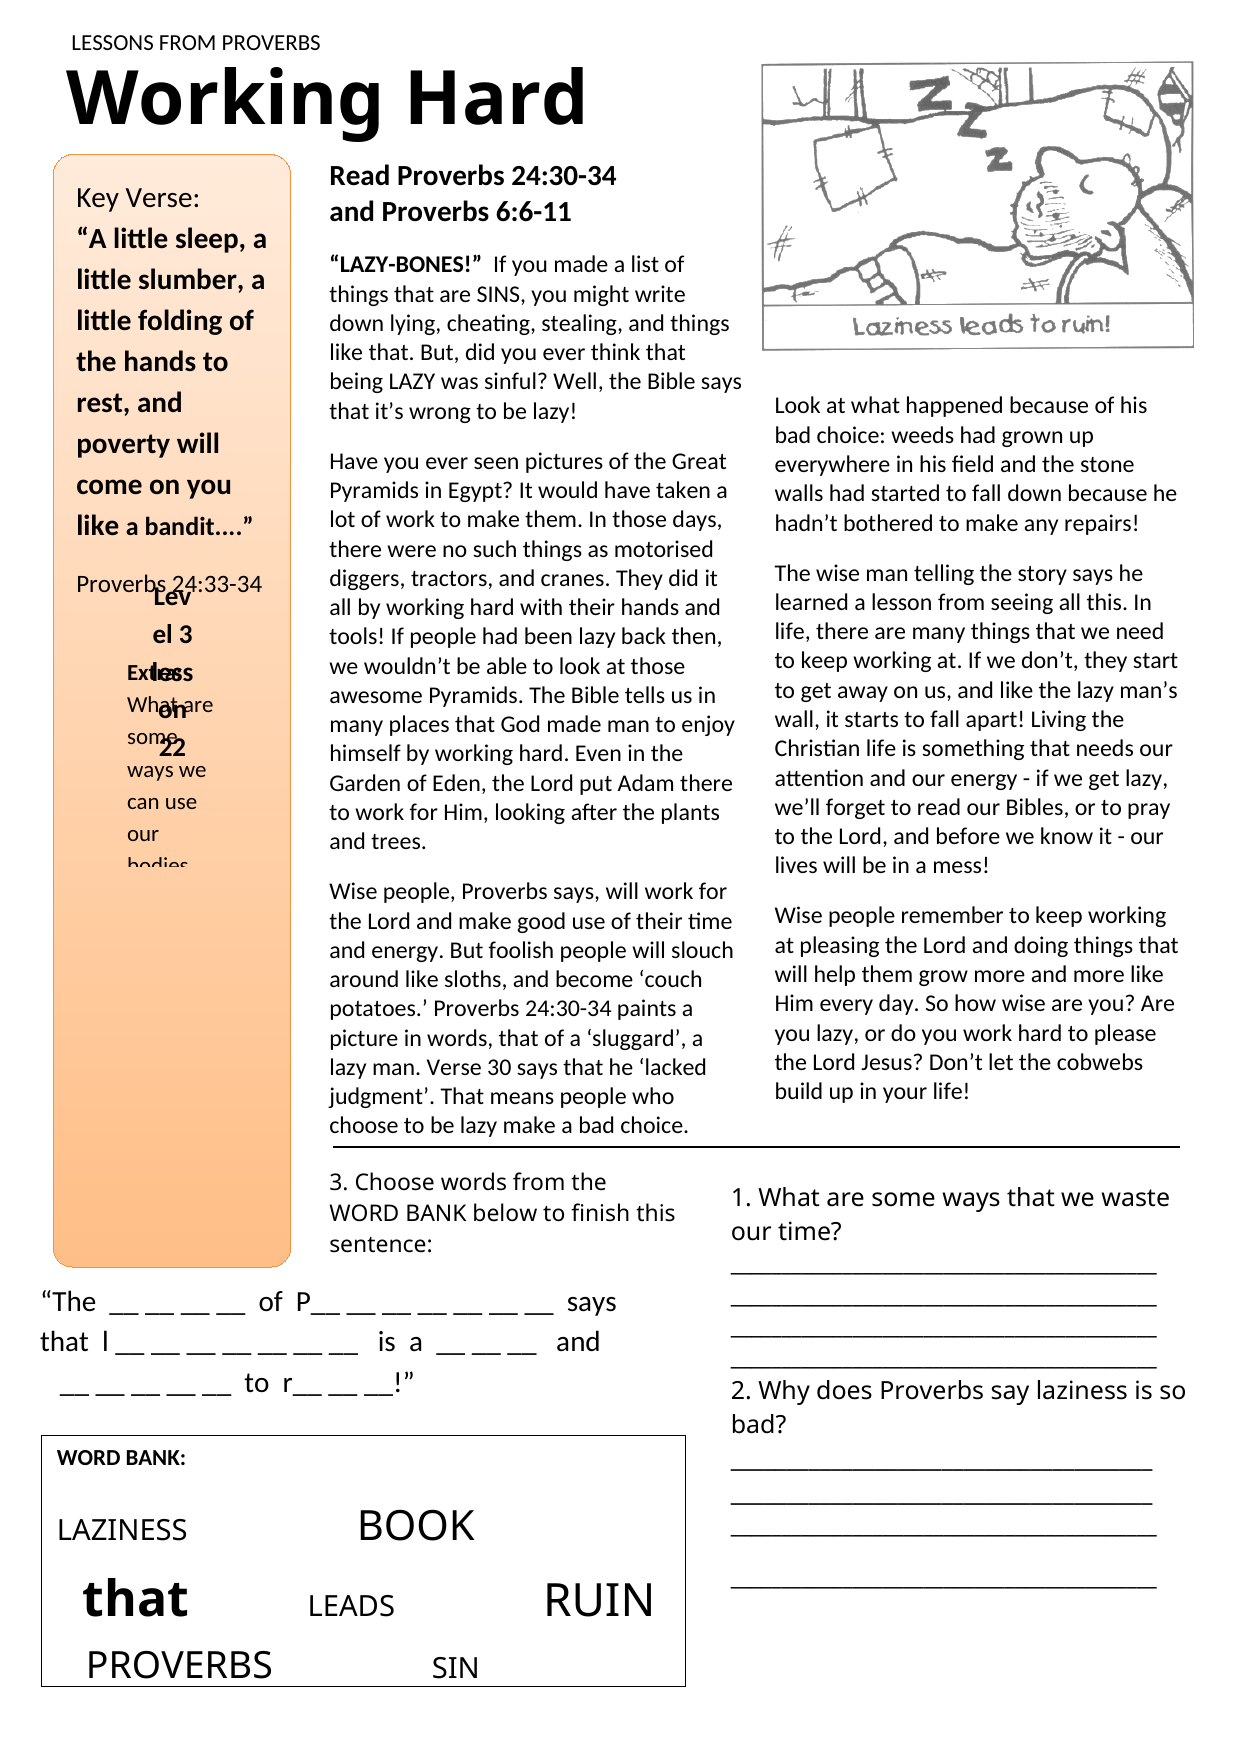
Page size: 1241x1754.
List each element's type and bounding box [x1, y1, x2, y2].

picture [751, 57, 1202, 355]
